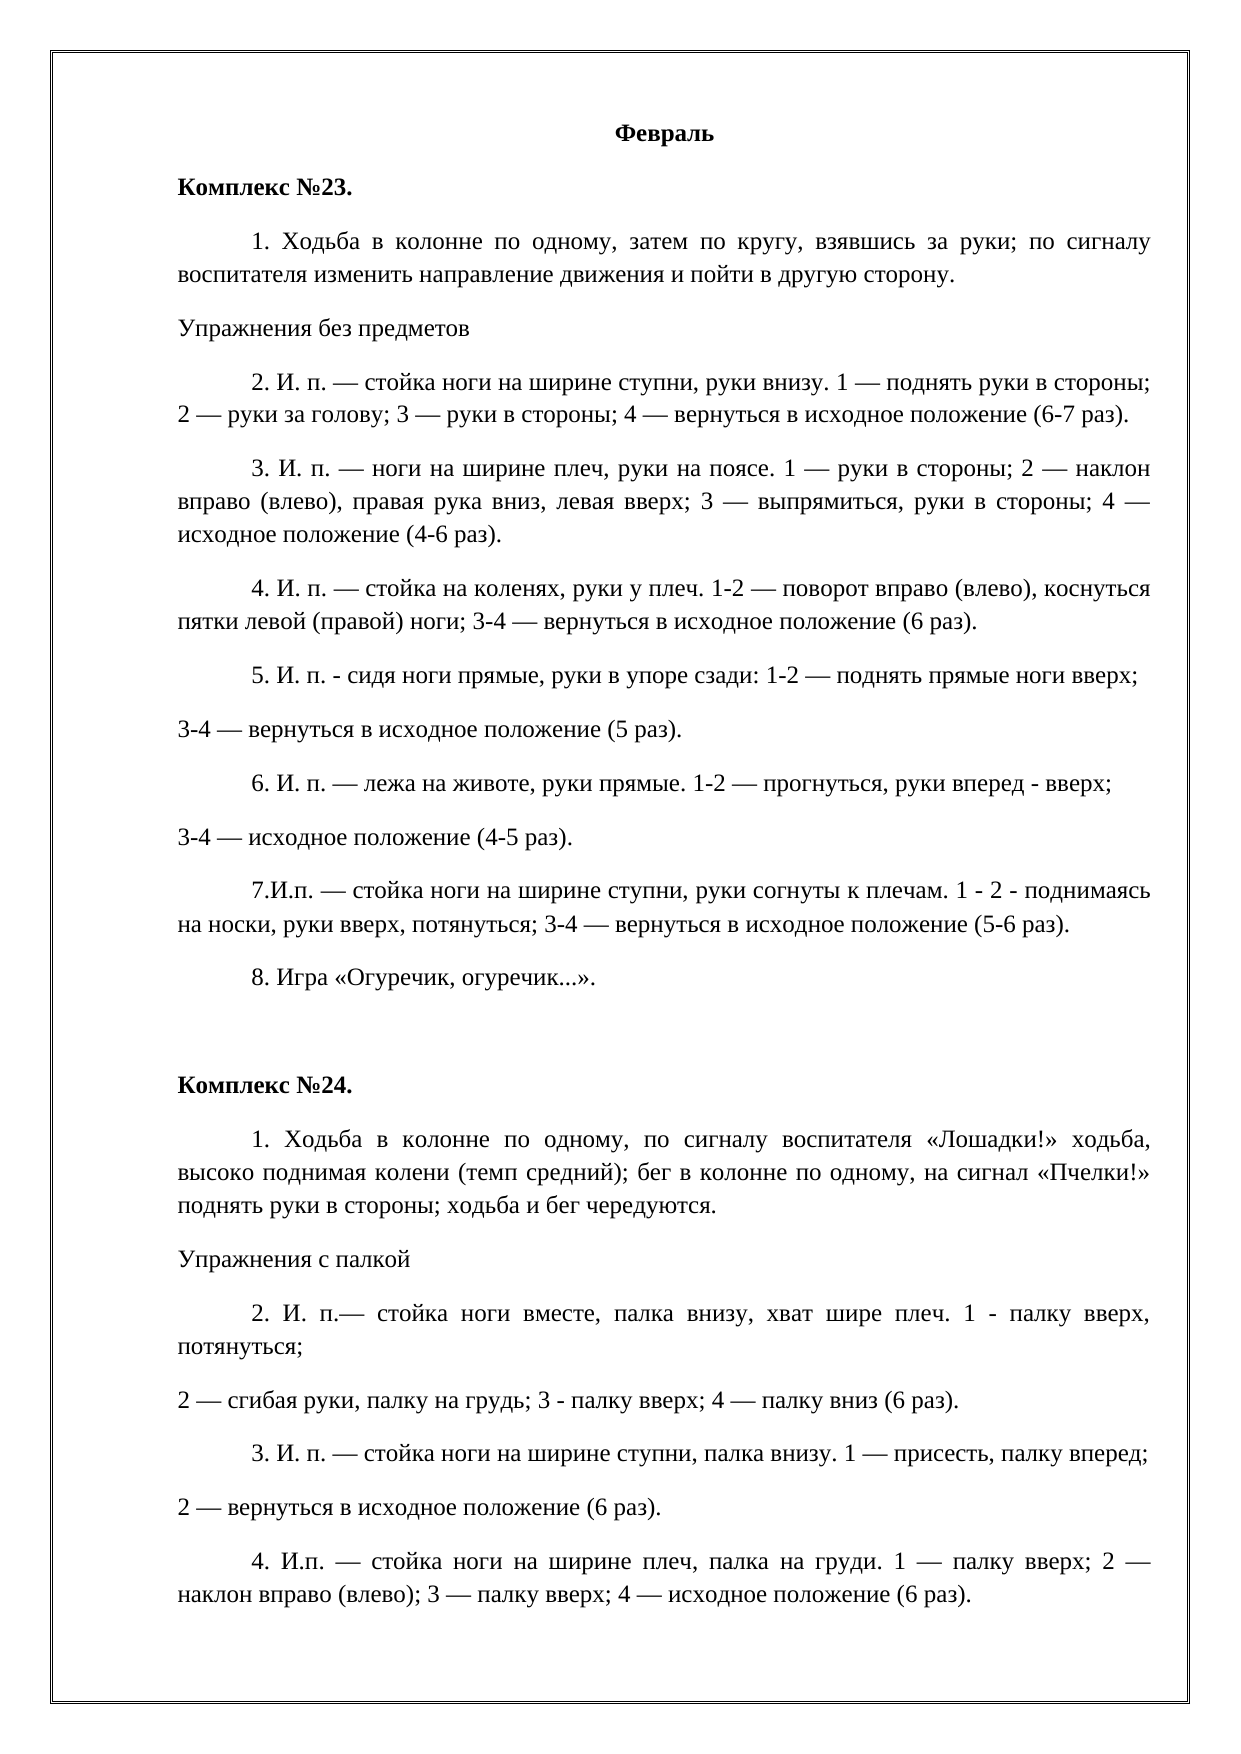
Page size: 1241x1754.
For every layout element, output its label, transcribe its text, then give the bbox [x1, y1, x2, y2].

text 4. И.п. — стойка ноги на ширине плеч, палка на груди. 1 — палку вверх; 2 — наклон вправо (влево); 3 — палку вверх; 4 — исходное положение (6 раз). [177, 1546, 1152, 1608]
text 2. И. п.— стойка ноги вместе, палка внизу, хват шире плеч. 1 - палку вверх, потянуться; [177, 1298, 1152, 1359]
text Комплекс №24. [177, 1070, 1152, 1099]
text 3. И. п. — стойка ноги на ширине ступни, палка внизу. 1 — присесть, палку вперед; [177, 1438, 1152, 1467]
text 3. И. п. — ноги на ширине плеч, руки на поясе. 1 — руки в стороны; 2 — наклон вправо (влево), правая рука вниз, левая вверх; 3 — выпрямиться, руки в стороны; 4 — исходное положение (4-6 раз). [177, 453, 1152, 548]
text Упражнения без предметов [177, 313, 1152, 341]
text Комплекс №23. [177, 172, 1152, 201]
text 5. И. п. - сидя ноги прямые, руки в упоре сзади: 1-2 — поднять прямые ноги вверх; [177, 660, 1152, 689]
text 3-4 — исходное положение (4-5 раз). [177, 822, 1152, 851]
text Февраль [177, 118, 1152, 147]
text 1. Ходьба в колонне по одному, затем по кругу, взявшись за руки; по сигналу воспитателя изменить направление движения и пойти в другую сторону. [177, 226, 1152, 288]
text 6. И. п. — лежа на животе, руки прямые. 1-2 — прогнуться, руки вперед - вверх; [177, 768, 1152, 797]
text 1. Ходьба в колонне по одному, по сигналу воспитателя «Лошадки!» ходьба, высоко поднимая колени (темп средний); бег в колонне по одному, на сигнал «Пчелки!» поднять руки в стороны; ходьба и бег чередуются. [177, 1124, 1152, 1219]
text 2 — сгибая руки, палку на грудь; 3 - палку вверх; 4 — палку вниз (6 раз). [177, 1385, 1152, 1413]
text 2 — вернуться в исходное положение (6 раз). [177, 1492, 1152, 1521]
text 4. И. п. — стойка на коленях, руки у плеч. 1-2 — поворот вправо (влево), коснуться пятки левой (правой) ноги; 3-4 — вернуться в исходное положение (6 раз). [177, 573, 1152, 635]
text 8. Игра «Огуречик, огуречик...». [177, 962, 1152, 991]
text 7.И.п. — стойка ноги на ширине ступни, руки согнуты к плечам. 1 - 2 - поднимаясь на носки, руки вверх, потянуться; 3-4 — вернуться в исходное положение (5-6 раз). [177, 876, 1152, 937]
text 2. И. п. — стойка ноги на ширине ступни, руки внизу. 1 — поднять руки в стороны; 2 — руки за голову; 3 — руки в стороны; 4 — вернуться в исходное положение (6-7 раз). [177, 367, 1152, 428]
text Упражнения с палкой [177, 1244, 1152, 1273]
text 3-4 — вернуться в исходное положение (5 раз). [177, 714, 1152, 743]
